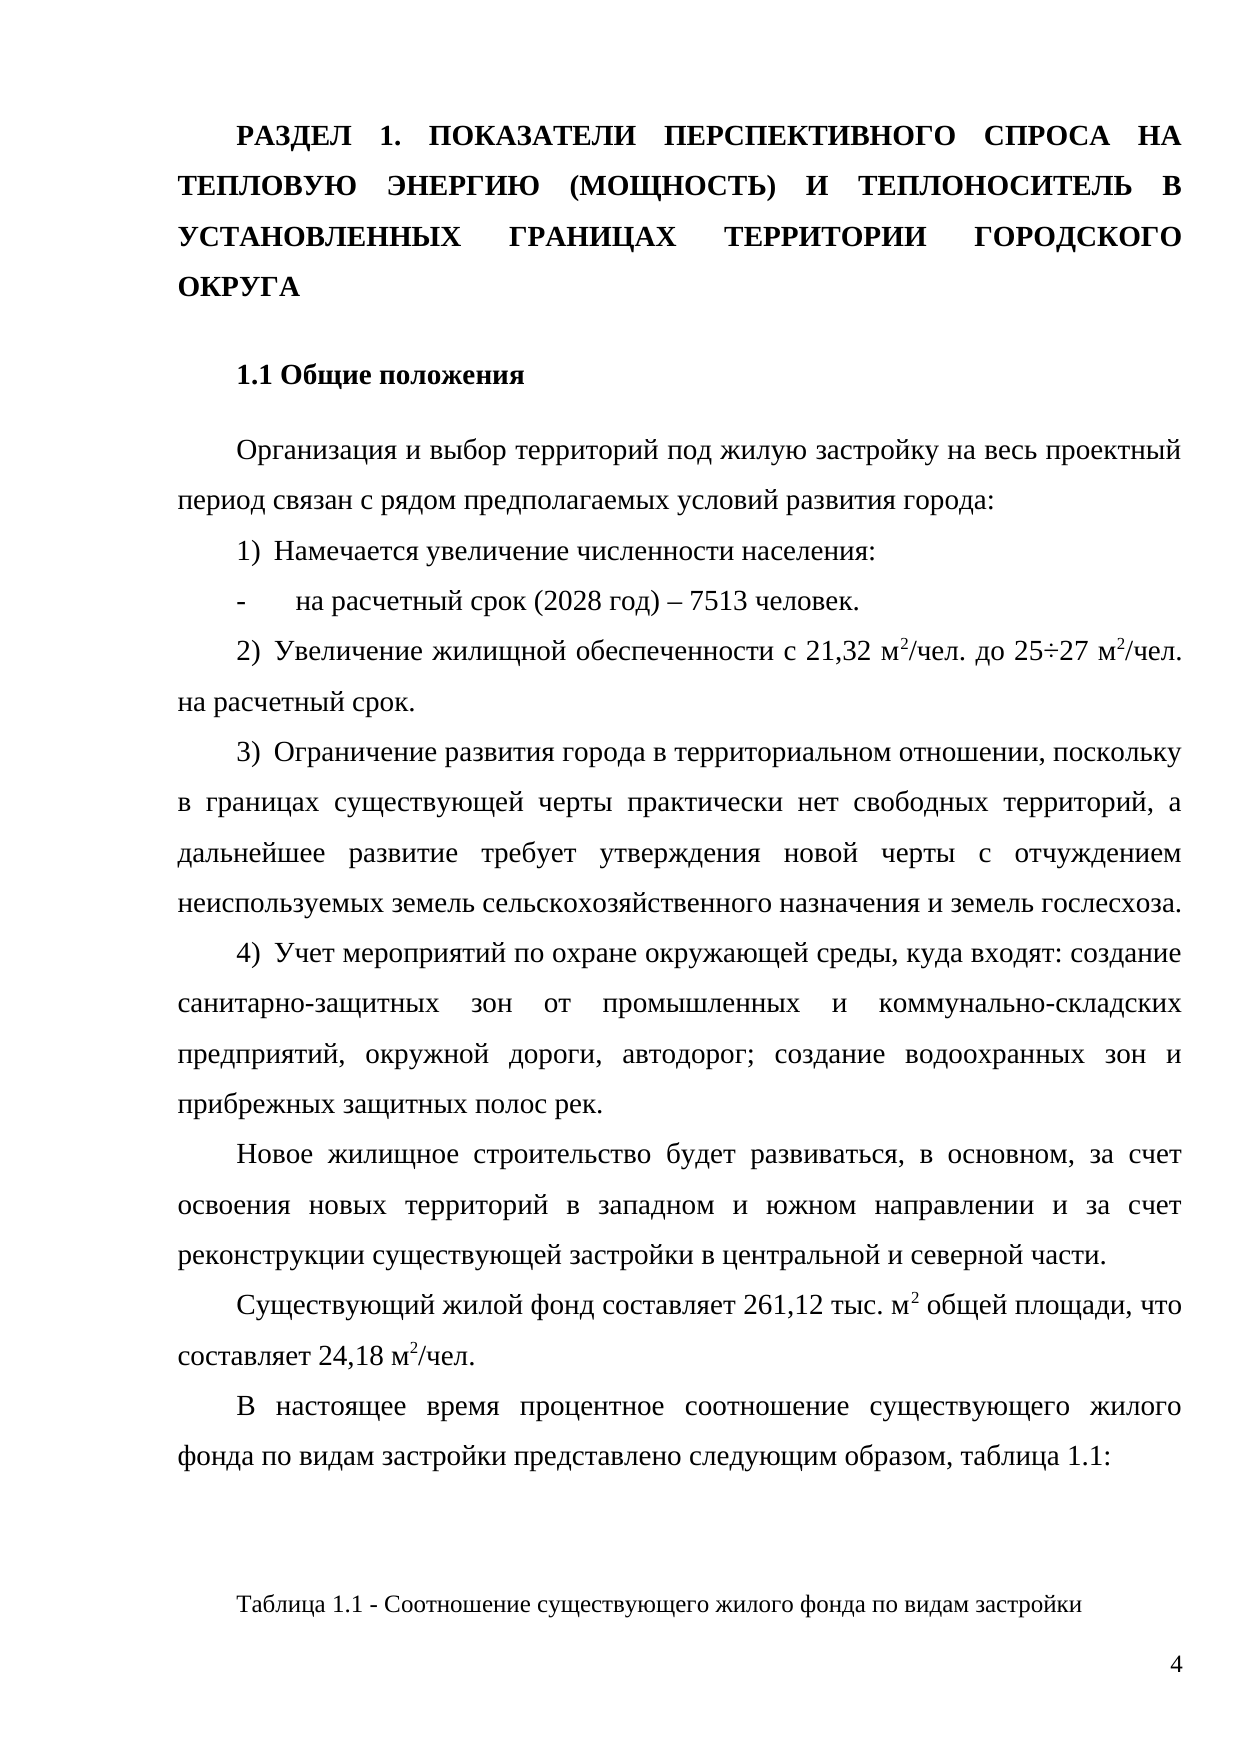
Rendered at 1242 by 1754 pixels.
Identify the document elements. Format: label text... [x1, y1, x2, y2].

text РАЗДЕЛ 1. ПОКАЗАТЕЛИ ПЕРСПЕКТИВНОГО СПРОСА НА ТЕПЛОВУЮ ЭНЕРГИЮ (МОЩНОСТЬ) И ТЕПЛОНОСИТЕЛЬ В УСТАНОВЛЕННЫХ ГРАНИЦАХ ТЕРРИТОРИИ ГОРОДСКОГО ОКРУГА [177, 118, 1183, 303]
list Намечается увеличение численности населения: [177, 533, 1183, 566]
text Существующий жилой фонд составляет 261,12 тыс. м2 общей площади, что составляет 24,18 м2/чел. [177, 1287, 1183, 1371]
text В настоящее время процентное соотношение существующего жилого фонда по видам застройки представлено следующим образом, таблица 1.1: [177, 1388, 1183, 1472]
list Учет мероприятий по охране окружающей среды, куда входят: создание санитарно-защитных зон от промышленных и коммунально-складских предприятий, окружной дороги, автодорог; создание водоохранных зон и прибрежных защитных полос рек. [177, 935, 1183, 1120]
text Организация и выбор территорий под жилую застройку на весь проектный период связан с рядом предполагаемых условий развития города: [177, 432, 1183, 516]
text Новое жилищное строительство будет развиваться, в основном, за счет освоения новых территорий в западном и южном направлении и за счет реконструкции существующей застройки в центральной и северной части. [177, 1137, 1183, 1271]
text 1.1 Общие положения [177, 357, 1183, 390]
list на расчетный срок (2028 год) – 7513 человек. [177, 583, 1183, 617]
text Таблица 1.1 - Соотношение существующего жилого фонда по видам застройки [177, 1589, 1183, 1618]
list Увеличение жилищной обеспеченности с 21,32 м2/чел. до 25÷27 м2/чел. на расчетный срок. [177, 633, 1183, 717]
list Ограничение развития города в территориальном отношении, поскольку в границах существующей черты практически нет свободных территорий, а дальнейшее развитие требует утверждения новой черты с отчуждением неиспользуемых земель сельскохозяйственного назначения и земель гослесхоза. [177, 734, 1183, 918]
